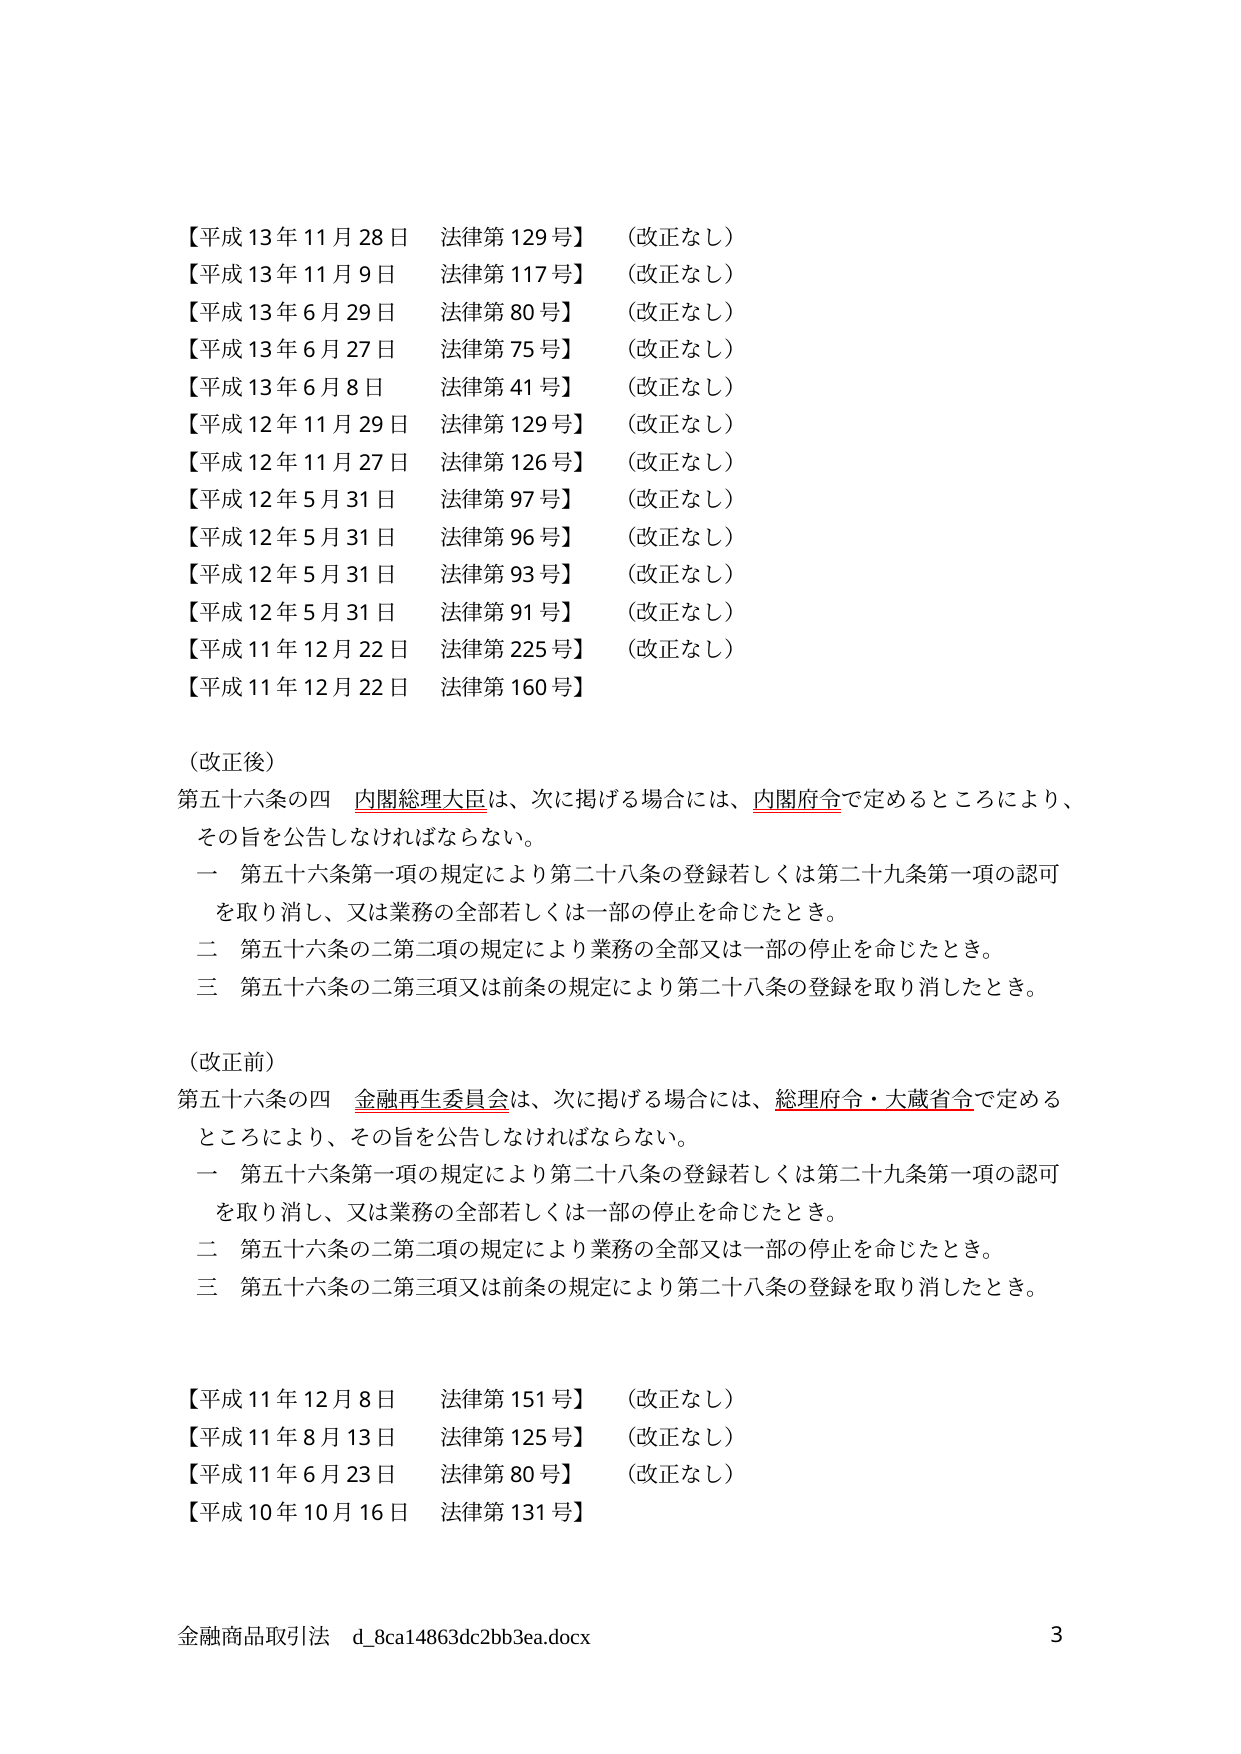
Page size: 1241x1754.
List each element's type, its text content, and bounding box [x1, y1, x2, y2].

text 一 第五十六条第一項の規定により第二十八条の登録若しくは第二十九条第一項の認可を取り消し、又は業務の全部若しくは一部の停止を命じたとき。 [196, 1154, 1063, 1229]
text 三 第五十六条の二第三項又は前条の規定により第二十八条の登録を取り消したとき。 [196, 967, 1063, 1004]
text 【平成13年11月9日 法律第117号】 （改正なし） [177, 254, 1063, 292]
text 【平成13年11月28日 法律第129号】 （改正なし） [177, 217, 1063, 254]
text 【平成11年8月13日 法律第125号】 （改正なし） [177, 1417, 1063, 1454]
text 二 第五十六条の二第二項の規定により業務の全部又は一部の停止を命じたとき。 [196, 929, 1063, 967]
text 【平成12年5月31日 法律第97号】 （改正なし） [177, 479, 1063, 517]
text 【平成12年11月27日 法律第126号】 （改正なし） [177, 442, 1063, 479]
text 第五十六条の四 内閣総理大臣は、次に掲げる場合には、内閣府令で定めるところにより、その旨を公告しなければならない。 [177, 779, 1063, 854]
text 【平成11年12月8日 法律第151号】 （改正なし） [177, 1379, 1063, 1417]
text 一 第五十六条第一項の規定により第二十八条の登録若しくは第二十九条第一項の認可を取り消し、又は業務の全部若しくは一部の停止を命じたとき。 [196, 854, 1063, 929]
text 三 第五十六条の二第三項又は前条の規定により第二十八条の登録を取り消したとき。 [196, 1267, 1063, 1304]
text 第五十六条の四 金融再生委員会は、次に掲げる場合には、総理府令・大蔵省令で定めるところにより、その旨を公告しなければならない。 [177, 1079, 1063, 1154]
text 【平成12年11月29日 法律第129号】 （改正なし） [177, 404, 1063, 442]
text 【平成13年6月27日 法律第75号】 （改正なし） [177, 329, 1063, 367]
text 【平成12年5月31日 法律第96号】 （改正なし） [177, 517, 1063, 554]
text （改正前） [177, 1042, 1063, 1079]
text （改正後） [177, 742, 1063, 779]
text 【平成11年6月23日 法律第80号】 （改正なし） [177, 1454, 1063, 1492]
text 【平成13年6月29日 法律第80号】 （改正なし） [177, 292, 1063, 329]
text 【平成11年12月22日 法律第225号】 （改正なし） [177, 629, 1063, 667]
text 【平成11年12月22日 法律第160号】 [177, 667, 1063, 704]
text 二 第五十六条の二第二項の規定により業務の全部又は一部の停止を命じたとき。 [196, 1229, 1063, 1267]
text 【平成13年6月8日 法律第41号】 （改正なし） [177, 367, 1063, 404]
text 【平成12年5月31日 法律第91号】 （改正なし） [177, 592, 1063, 629]
text 【平成10年10月16日 法律第131号】 [177, 1492, 1063, 1529]
text 【平成12年5月31日 法律第93号】 （改正なし） [177, 554, 1063, 592]
